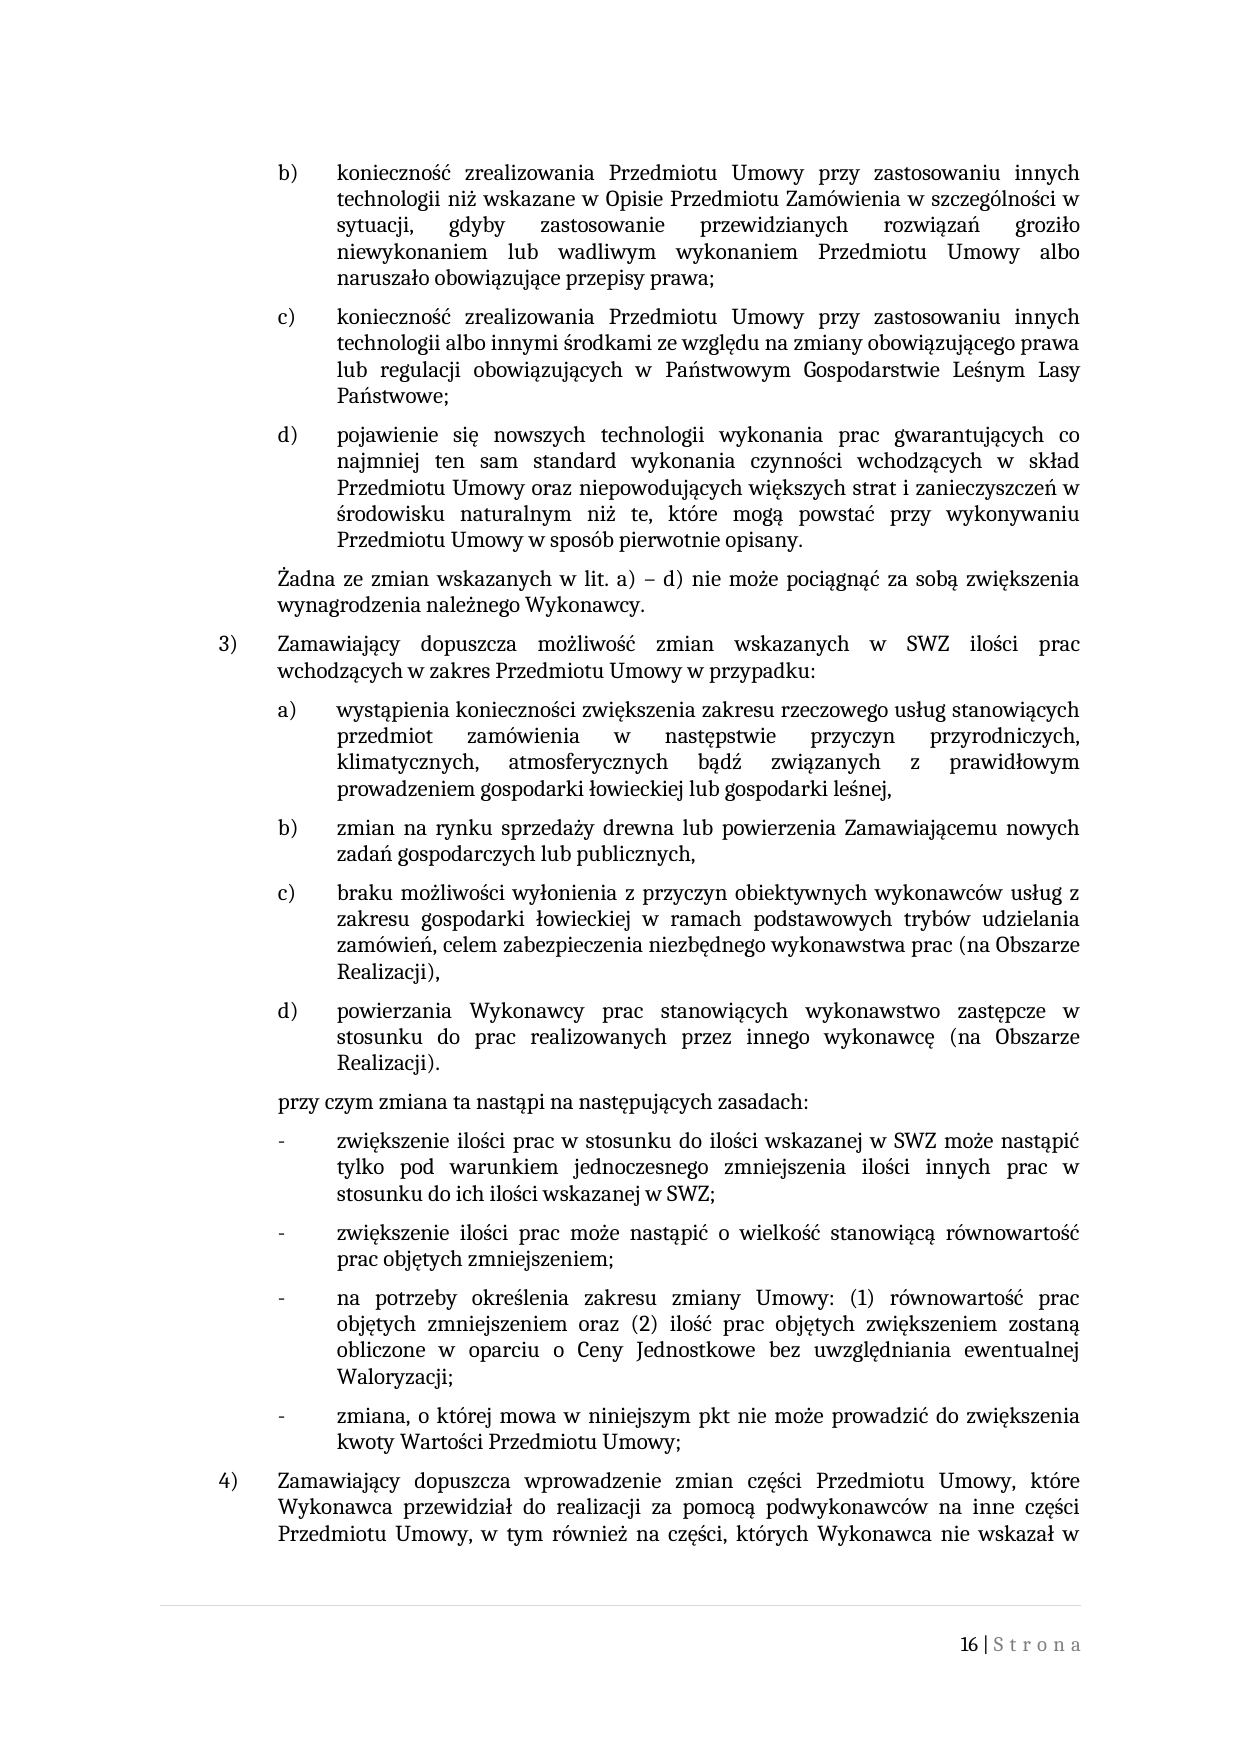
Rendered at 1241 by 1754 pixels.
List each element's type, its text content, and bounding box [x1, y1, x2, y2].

list pojawienie się nowszych technologii wykonania prac gwarantujących co najmniej ten sam standard wykonania czynności wchodzących w skład Przedmiotu Umowy oraz niepowodujących większych strat i zanieczyszczeń w środowisku naturalnym niż te, które mogą powstać przy wykonywaniu Przedmiotu Umowy w sposób pierwotnie opisany. [278, 422, 1081, 553]
list Zamawiający dopuszcza możliwość zmian wskazanych w SWZ ilości prac wchodzących w zakres Przedmiotu Umowy w przypadku: [218, 631, 1081, 684]
text - na potrzeby określenia zakresu zmiany Umowy: (1) równowartość prac objętych zmniejszeniem oraz (2) ilość prac objętych zwiększeniem zostaną obliczone w oparciu o Ceny Jednostkowe bez uwzględniania ewentualnej Waloryzacji; [278, 1284, 1081, 1390]
text - zwiększenie ilości prac może nastąpić o wielkość stanowiącą równowartość prac objętych zmniejszeniem; [278, 1219, 1081, 1272]
text c) braku możliwości wyłonienia z przyczyn obiektywnych wykonawców usług z zakresu gospodarki łowieckiej w ramach podstawowych trybów udzielania zamówień, celem zabezpieczenia niezbędnego wykonawstwa prac (na Obszarze Realizacji), [278, 879, 1081, 985]
list konieczność zrealizowania Przedmiotu Umowy przy zastosowaniu innych technologii albo innymi środkami ze względu na zmiany obowiązującego prawa lub regulacji obowiązujących w Państwowym Gospodarstwie Leśnym Lasy Państwowe; [278, 304, 1081, 409]
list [218, 1468, 1081, 1547]
text d) powierzania Wykonawcy prac stanowiących wykonawstwo zastępcze w stosunku do prac realizowanych przez innego wykonawcę (na Obszarze Realizacji). [278, 997, 1081, 1076]
text b) zmian na rynku sprzedaży drewna lub powierzenia Zamawiającemu nowych zadań gospodarczych lub publicznych, [278, 814, 1081, 867]
text a) wystąpienia konieczności zwiększenia zakresu rzeczowego usług stanowiących przedmiot zamówienia w następstwie przyczyn przyrodniczych, klimatycznych, atmosferycznych bądź związanych z prawidłowym prowadzeniem gospodarki łowieckiej lub gospodarki leśnej, [278, 696, 1081, 802]
text - zmiana, o której mowa w niniejszym pkt nie może prowadzić do zwiększenia kwoty Wartości Przedmiotu Umowy; [278, 1402, 1081, 1455]
text Żadna ze zmian wskazanych w lit. a) – d) nie może pociągnąć za sobą zwiększenia wynagrodzenia należnego Wykonawcy. [278, 566, 1081, 619]
text przy czym zmiana ta nastąpi na następujących zasadach: [278, 1089, 1081, 1115]
list konieczność zrealizowania Przedmiotu Umowy przy zastosowaniu innych technologii niż wskazane w Opisie Przedmiotu Zamówienia w szczególności w sytuacji, gdyby zastosowanie przewidzianych rozwiązań groziło niewykonaniem lub wadliwym wykonaniem Przedmiotu Umowy albo naruszało obowiązujące przepisy prawa; [278, 159, 1081, 291]
text - zwiększenie ilości prac w stosunku do ilości wskazanej w SWZ może nastąpić tylko pod warunkiem jednoczesnego zmniejszenia ilości innych prac w stosunku do ich ilości wskazanej w SWZ; [278, 1128, 1081, 1207]
